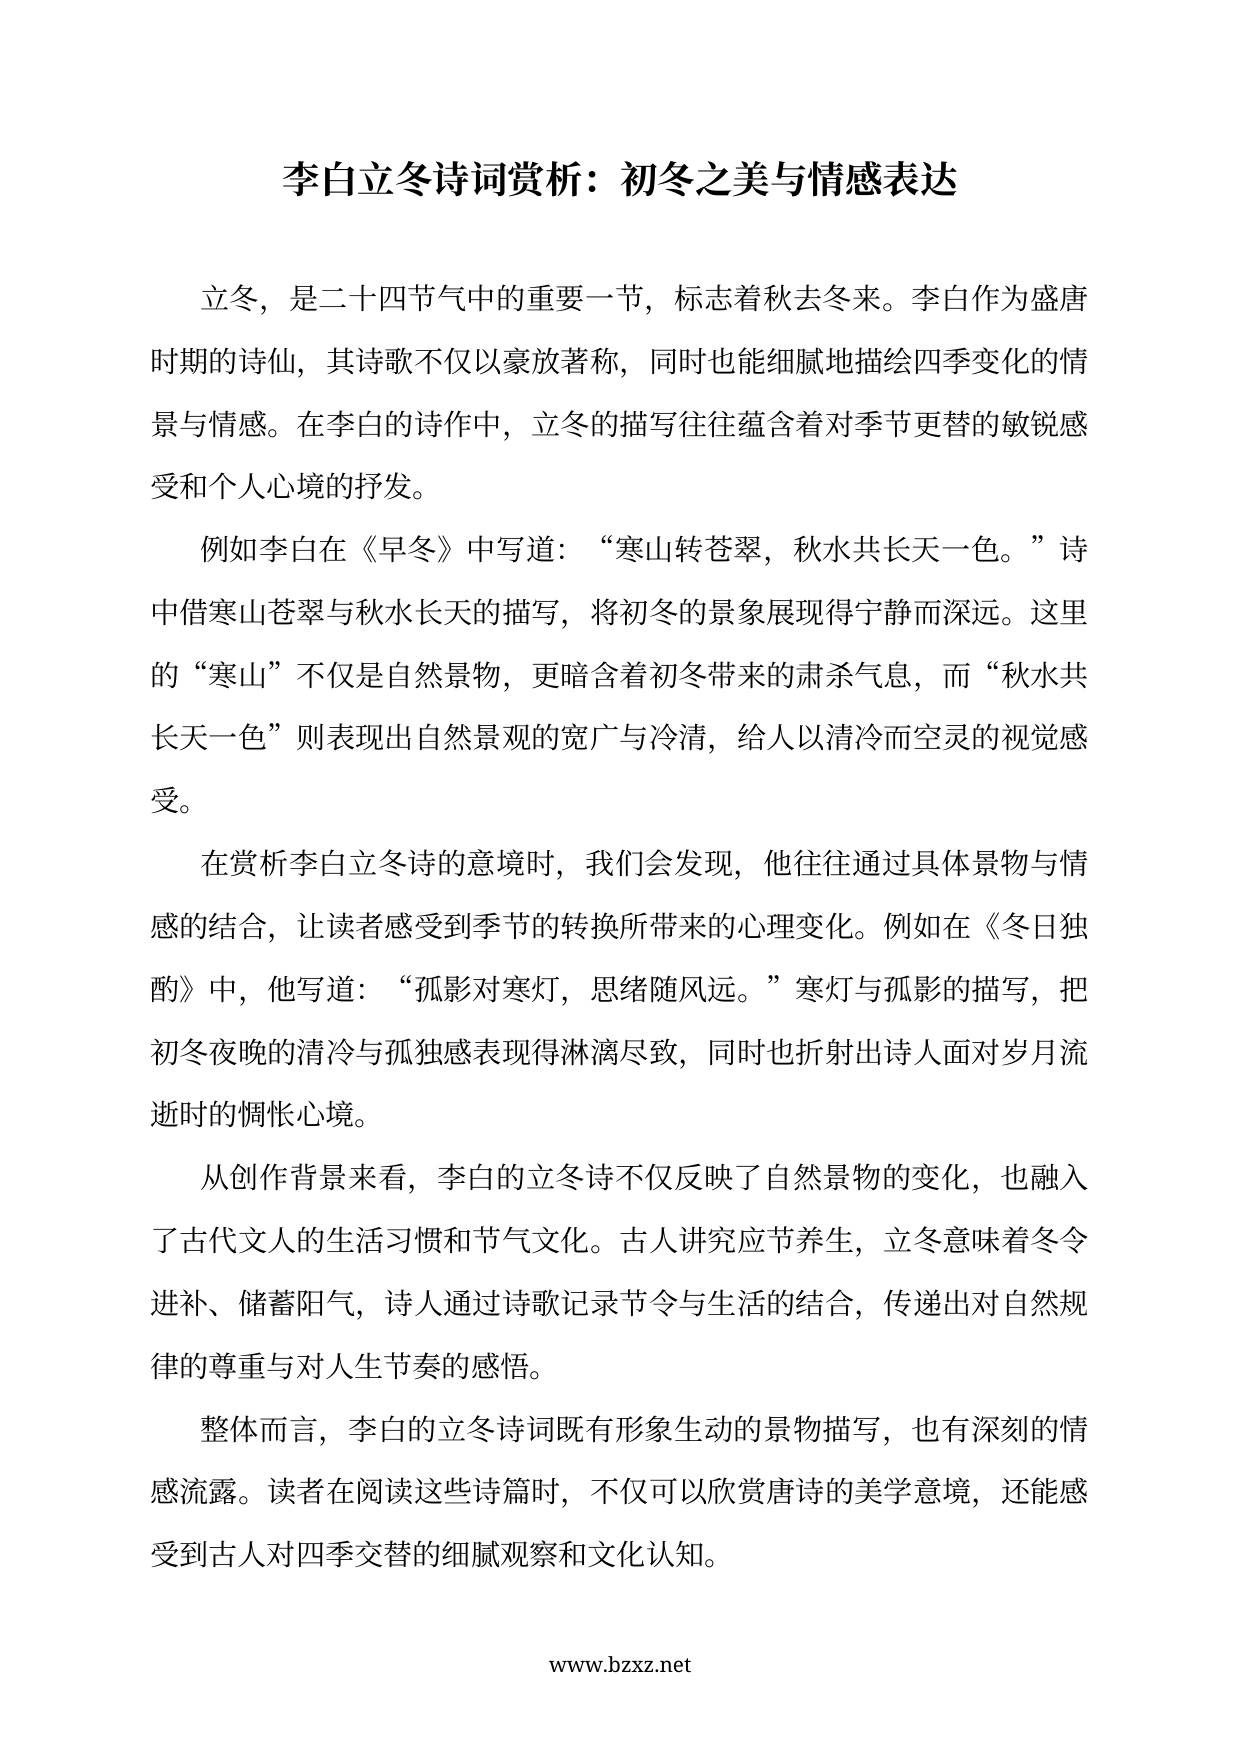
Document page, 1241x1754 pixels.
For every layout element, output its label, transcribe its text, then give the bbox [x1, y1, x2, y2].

text 整体而言，李白的立冬诗词既有形象生动的景物描写，也有深刻的情感流露。读者在阅读这些诗篇时，不仅可以欣赏唐诗的美学意境，还能感受到古人对四季交替的细腻观察和文化认知。 [150, 1406, 1090, 1574]
text 立冬，是二十四节气中的重要一节，标志着秋去冬来。李白作为盛唐时期的诗仙，其诗歌不仅以豪放著称，同时也能细腻地描绘四季变化的情景与情感。在李白的诗作中，立冬的描写往往蕴含着对季节更替的敏锐感受和个人心境的抒发。 [150, 276, 1090, 506]
text 在赏析李白立冬诗的意境时，我们会发现，他往往通过具体景物与情感的结合，让读者感受到季节的转换所带来的心理变化。例如在《冬日独酌》中，他写道：“孤影对寒灯，思绪随风远。”寒灯与孤影的描写，把初冬夜晚的清冷与孤独感表现得淋漓尽致，同时也折射出诗人面对岁月流逝时的惆怅心境。 [150, 841, 1090, 1134]
subtitle 李白立冬诗词赏析：初冬之美与情感表达 [150, 150, 1090, 204]
text 从创作背景来看，李白的立冬诗不仅反映了自然景物的变化，也融入了古代文人的生活习惯和节气文化。古人讲究应节养生，立冬意味着冬令进补、储蓄阳气，诗人通过诗歌记录节令与生活的结合，传递出对自然规律的尊重与对人生节奏的感悟。 [150, 1155, 1090, 1385]
text 例如李白在《早冬》中写道：“寒山转苍翠，秋水共长天一色。”诗中借寒山苍翠与秋水长天的描写，将初冬的景象展现得宁静而深远。这里的“寒山”不仅是自然景物，更暗含着初冬带来的肃杀气息，而“秋水共长天一色”则表现出自然景观的宽广与冷清，给人以清冷而空灵的视觉感受。 [150, 527, 1090, 820]
